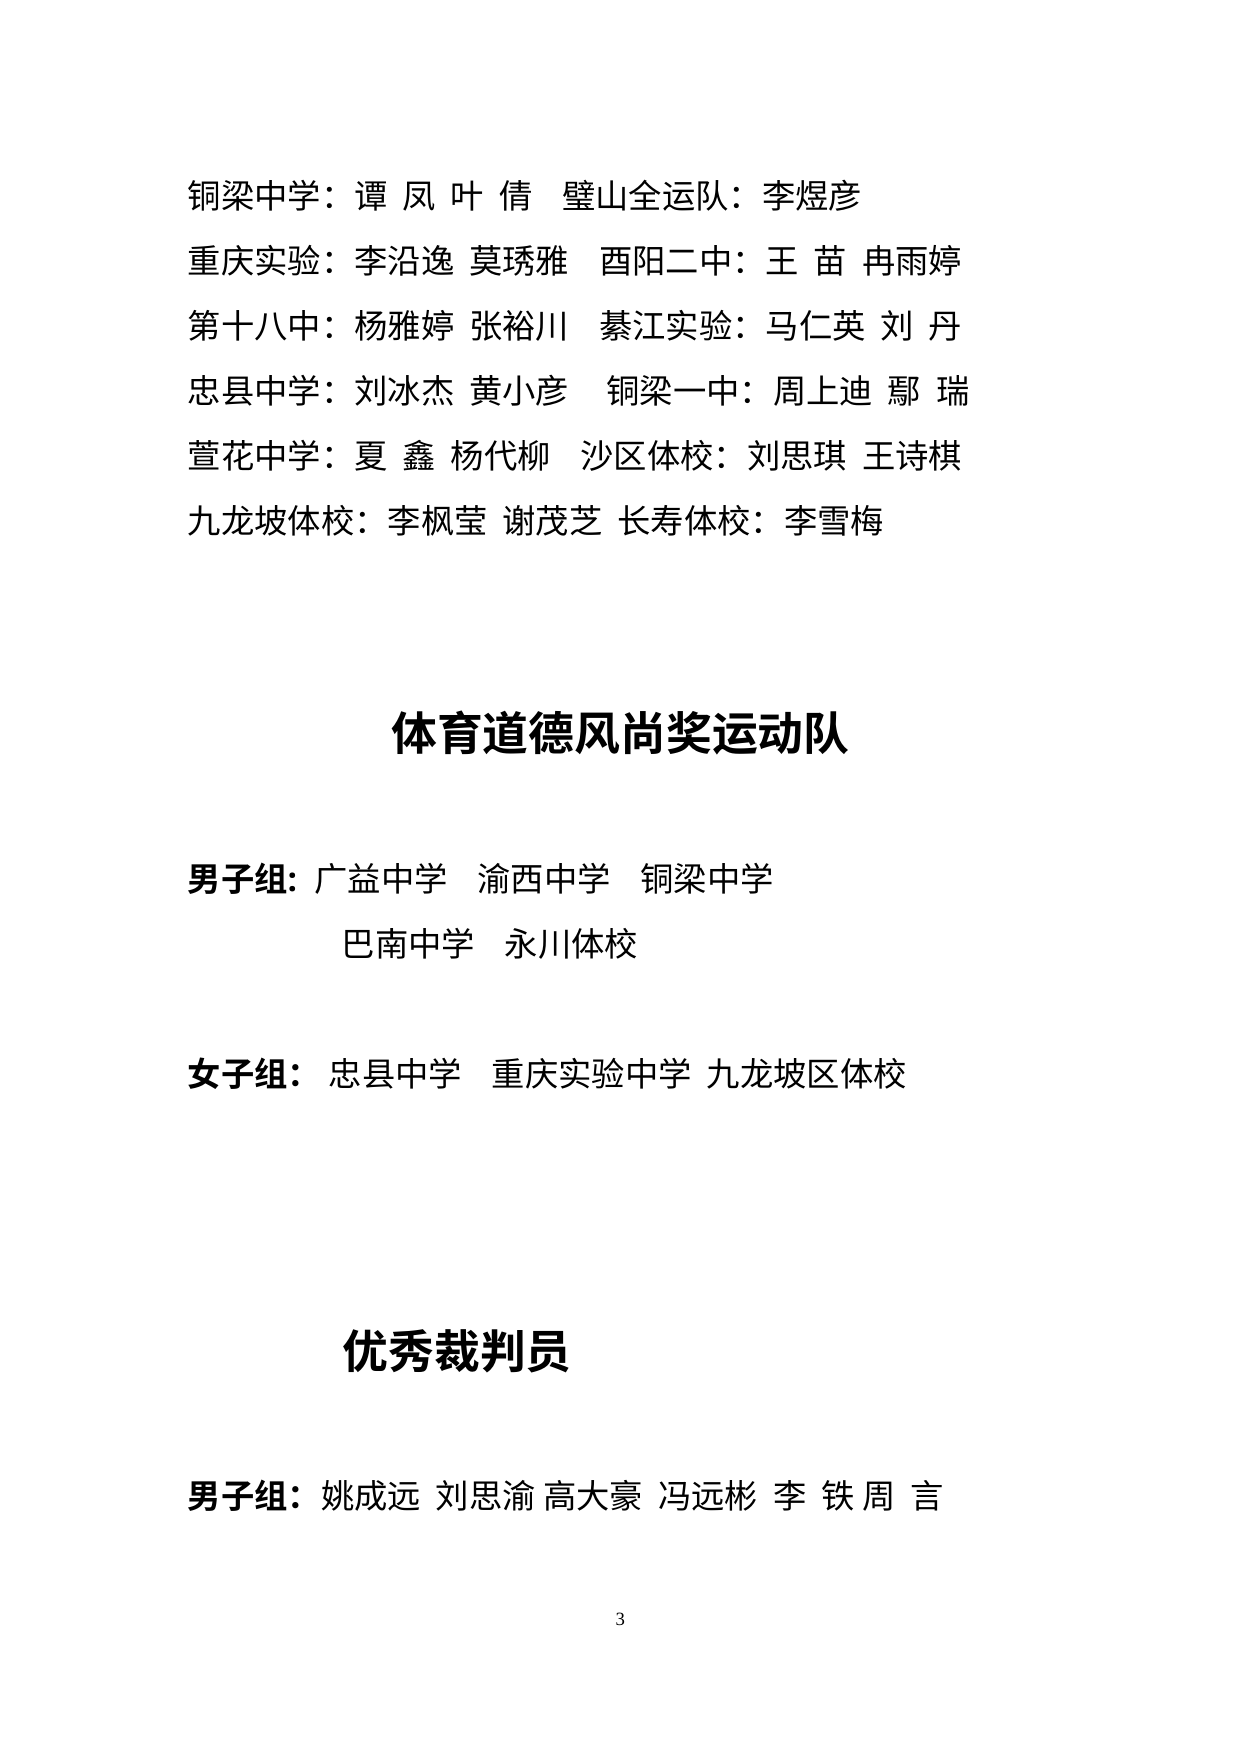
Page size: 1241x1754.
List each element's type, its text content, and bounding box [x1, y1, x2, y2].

text 铜梁中学：谭 凤 叶 倩 璧山全运队：李煜彦 [187, 162, 1053, 227]
text 第十八中：杨雅婷 张裕川 綦江实验：马仁英 刘 丹 [187, 292, 1053, 357]
text 忠县中学：刘冰杰 黄小彦 铜梁一中：周上迪 鄢 瑞 [187, 357, 1053, 422]
text 体育道德风尚奖运动队 [187, 682, 1053, 779]
text 女子组： 忠县中学 重庆实验中学 九龙坡区体校 [187, 1039, 1053, 1104]
text 男子组：姚成远 刘思渝 高大豪 冯远彬 李 铁 周 言 [187, 1462, 1053, 1527]
text 重庆实验：李沿逸 莫琇雅 酉阳二中：王 苗 冉雨婷 [187, 227, 1053, 292]
text 男子组: 广益中学 渝西中学 铜梁中学 [187, 844, 1053, 909]
text 优秀裁判员 [187, 1299, 1053, 1397]
text 九龙坡体校：李枫莹 谢茂芝 长寿体校：李雪梅 [187, 487, 1053, 552]
text 萱花中学：夏 鑫 杨代柳 沙区体校：刘思琪 王诗棋 [187, 422, 1053, 487]
text 巴南中学 永川体校 [275, 909, 1053, 974]
